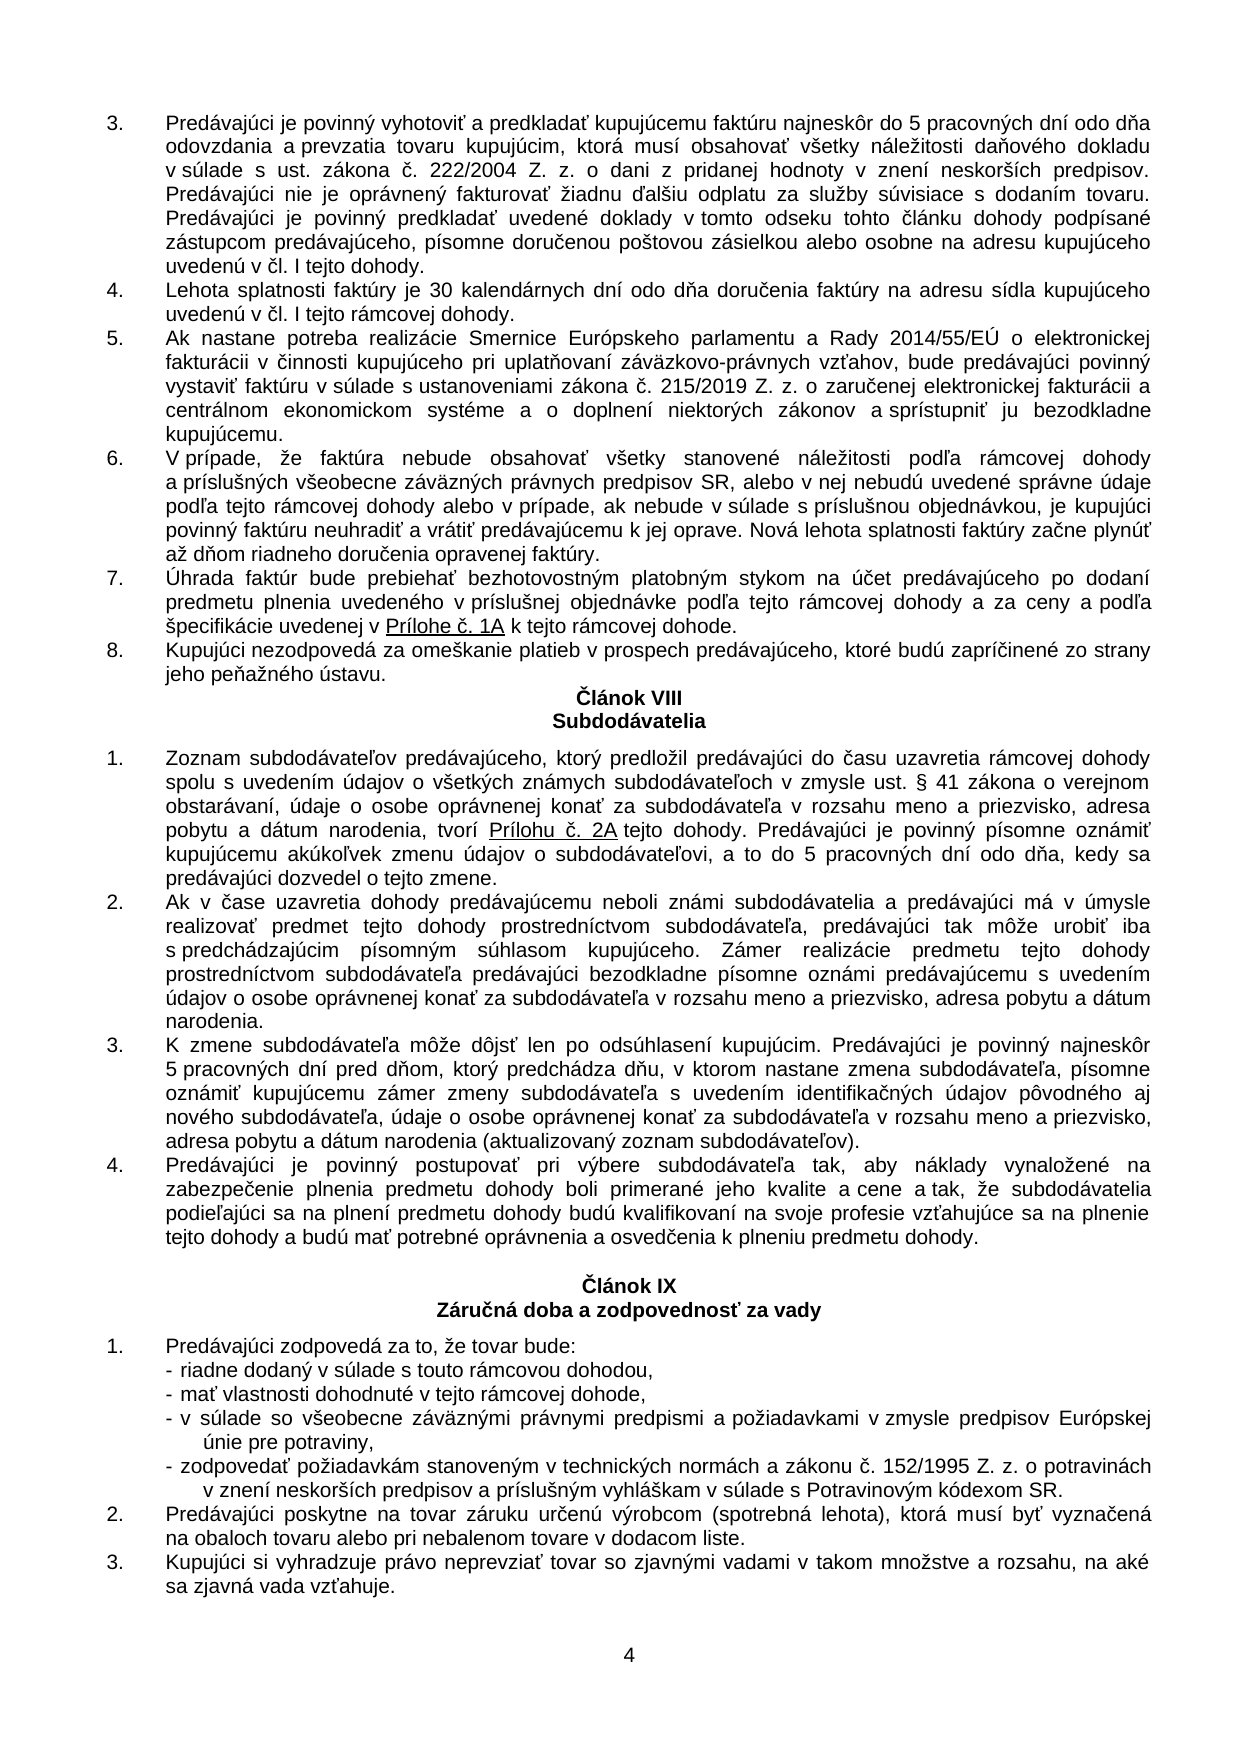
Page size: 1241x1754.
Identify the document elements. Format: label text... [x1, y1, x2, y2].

list riadne dodaný v súlade s touto rámcovou dohodou, [165, 1358, 1152, 1382]
list zodpovedať požiadavkám stanoveným v technických normách a zákonu č. 152/1995 Z. z. o potravinách v znení neskorších predpisov a príslušným vyhláškam v súlade s Potravinovým kódexom SR. [165, 1454, 1152, 1502]
text V prípade, že faktúra nebude obsahovať všetky stanovené náležitosti podľa rámcovej dohody a príslušných všeobecne záväzných právnych predpisov SR, alebo v nej nebudú uvedené správne údaje podľa tejto rámcovej dohody alebo v prípade, ak nebude v súlade s príslušnou objednávkou, je kupujúci povinný faktúru neuhradiť a vrátiť predávajúcemu k jej oprave. Nová lehota splatnosti faktúry začne plynúť až dňom riadneho doručenia opravenej faktúry. [106, 446, 1152, 566]
text K zmene subdodávateľa môže dôjsť len po odsúhlasení kupujúcim. Predávajúci je povinný najneskôr 5 pracovných dní pred dňom, ktorý predchádza dňu, v ktorom nastane zmena subdodávateľa, písomne oznámiť kupujúcemu zámer zmeny subdodávateľa s uvedením identifikačných údajov pôvodného aj nového subdodávateľa, údaje o osobe oprávnenej konať za subdodávateľa v rozsahu meno a priezvisko, adresa pobytu a dátum narodenia (aktualizovaný zoznam subdodávateľov). [106, 1033, 1152, 1153]
text Predávajúci je povinný vyhotoviť a predkladať kupujúcemu faktúru najneskôr do 5 pracovných dní odo dňa odovzdania a prevzatia tovaru kupujúcim, ktorá musí obsahovať všetky náležitosti daňového dokladu v súlade s ust. zákona č. 222/2004 Z. z. o dani z pridanej hodnoty v znení neskorších predpisov. Predávajúci nie je oprávnený fakturovať žiadnu ďalšiu odplatu za služby súvisiace s dodaním tovaru. Predávajúci je povinný predkladať uvedené doklady v tomto odseku tohto článku dohody podpísané zástupcom predávajúceho, písomne doručenou poštovou zásielkou alebo osobne na adresu kupujúceho uvedenú v čl. I tejto dohody. [106, 110, 1152, 278]
text Článok IX [106, 1274, 1152, 1298]
list Zoznam subdodávateľov predávajúceho, ktorý predložil predávajúci do času uzavretia rámcovej dohody spolu s uvedením údajov o všetkých známych subdodávateľoch v zmysle ust. § 41 zákona o verejnom obstarávaní, údaje o osobe oprávnenej konať za subdodávateľa v rozsahu meno a priezvisko, adresa pobytu a dátum narodenia, tvorí Prílohu č. 2A tejto dohody. Predávajúci je povinný písomne oznámiť kupujúcemu akúkoľvek zmenu údajov o subdodávateľovi, a to do 5 pracovných dní odo dňa, kedy sa predávajúci dozvedel o tejto zmene. [106, 746, 1152, 889]
list mať vlastnosti dohodnuté v tejto rámcovej dohode, [165, 1382, 1152, 1406]
text Predávajúci je povinný postupovať pri výbere subdodávateľa tak, aby náklady vynaložené na zabezpečenie plnenia predmetu dohody boli primerané jeho kvalite a cene a tak, že subdodávatelia podieľajúci sa na plnení predmetu dohody budú kvalifikovaní na svoje profesie vzťahujúce sa na plnenie tejto dohody a budú mať potrebné oprávnenia a osvedčenia k plneniu predmetu dohody. [106, 1153, 1152, 1249]
text Ak nastane potreba realizácie Smernice Európskeho parlamentu a Rady 2014/55/EÚ o elektronickej fakturácii v činnosti kupujúceho pri uplatňovaní záväzkovo-právnych vzťahov, bude predávajúci povinný vystaviť faktúru v súlade s ustanoveniami zákona č. 215/2019 Z. z. o zaručenej elektronickej fakturácii a centrálnom ekonomickom systéme a o doplnení niektorých zákonov a sprístupniť ju bezodkladne kupujúcemu. [106, 326, 1152, 446]
list Článok VIII [106, 685, 1152, 709]
text Predávajúci poskytne na tovar záruku určenú výrobcom (spotrebná lehota), ktorá musí byť vyznačená na obaloch tovaru alebo pri nebalenom tovare v dodacom liste. [106, 1502, 1152, 1550]
list v súlade so všeobecne záväznými právnymi predpismi a požiadavkami v zmysle predpisov Európskej únie pre potraviny, [165, 1406, 1152, 1454]
text Úhrada faktúr bude prebiehať bezhotovostným platobným stykom na účet predávajúceho po dodaní predmetu plnenia uvedeného v príslušnej objednávke podľa tejto rámcovej dohody a za ceny a podľa špecifikácie uvedenej v Prílohe č. 1A k tejto rámcovej dohode. [106, 566, 1152, 637]
text Kupujúci nezodpovedá za omeškanie platieb v prospech predávajúceho, ktoré budú zapríčinené zo strany jeho peňažného ústavu. [106, 637, 1152, 685]
text Lehota splatnosti faktúry je 30 kalendárnych dní odo dňa doručenia faktúry na adresu sídla kupujúceho uvedenú v čl. I tejto rámcovej dohody. [106, 278, 1152, 326]
text Subdodávatelia [106, 709, 1152, 733]
list Predávajúci zodpovedá za to, že tovar bude: [106, 1334, 1152, 1358]
text Záručná doba a zodpovednosť za vady [106, 1298, 1152, 1322]
text Ak v čase uzavretia dohody predávajúcemu neboli známi subdodávatelia a predávajúci má v úmysle realizovať predmet tejto dohody prostredníctvom subdodávateľa, predávajúci tak môže urobiť iba s predchádzajúcim písomným súhlasom kupujúceho. Zámer realizácie predmetu tejto dohody prostredníctvom subdodávateľa predávajúci bezodkladne písomne oznámi predávajúcemu s uvedením údajov o osobe oprávnenej konať za subdodávateľa v rozsahu meno a priezvisko, adresa pobytu a dátum narodenia. [106, 889, 1152, 1033]
text Kupujúci si vyhradzuje právo neprevziať tovar so zjavnými vadami v takom množstve a rozsahu, na aké sa zjavná vada vzťahuje. [106, 1550, 1152, 1598]
